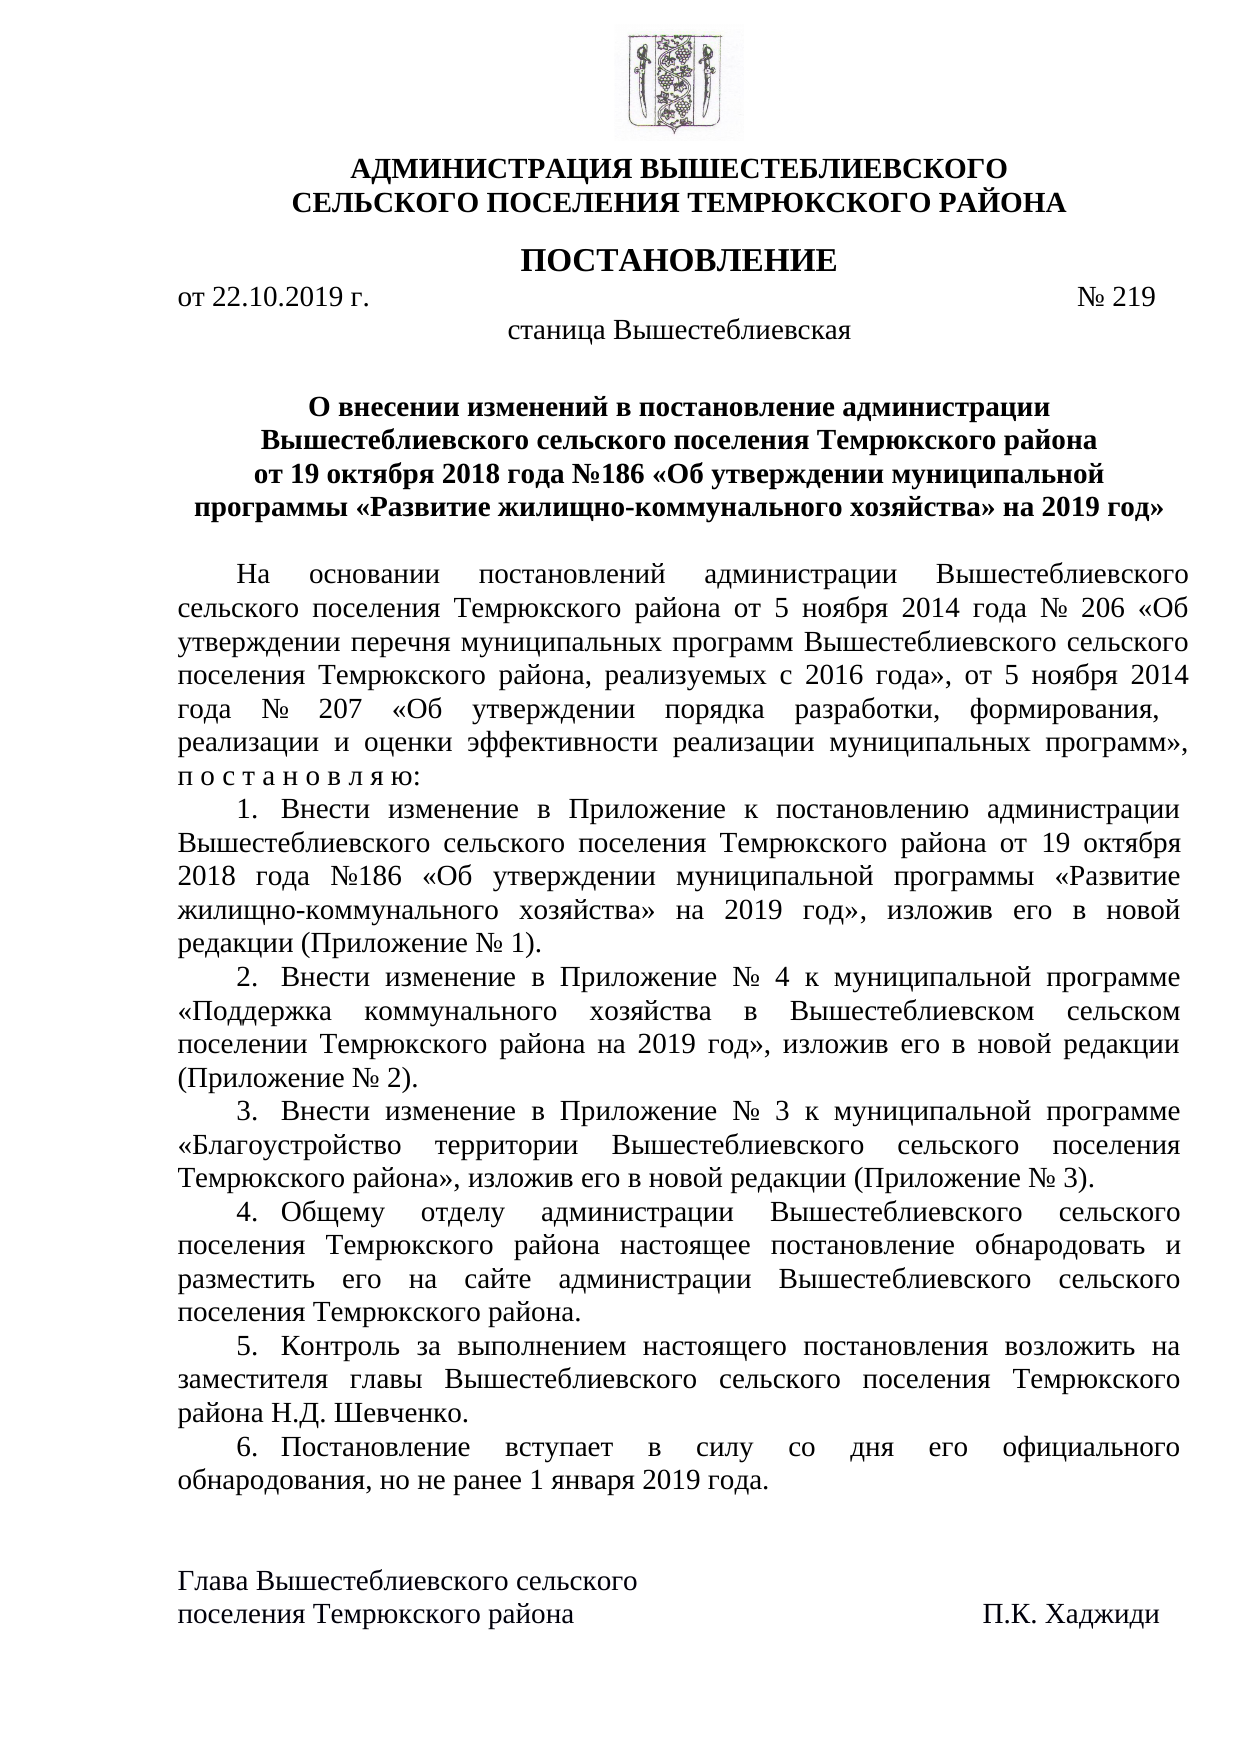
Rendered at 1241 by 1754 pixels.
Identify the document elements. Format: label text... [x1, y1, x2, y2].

list Постановление вступает в силу со дня его официального обнародования, но не ранее 1 января 2019 года. [177, 1429, 1181, 1496]
list Внести изменение в Приложение № 4 к муниципальной программе «Поддержка коммунального хозяйства в Вышестеблиевском сельском поселении Темрюкского района на 2019 год», изложив его в новой редакции (Приложение № 2). [177, 959, 1181, 1093]
list Общему отделу администрации Вышестеблиевского сельского поселения Темрюкского района настоящее постановление обнародовать и разместить его на сайте администрации Вышестеблиевского сельского поселения Темрюкского района. [177, 1194, 1181, 1328]
text На основании постановлений администрации Вышестеблиевского сельского поселения Темрюкского района от 5 ноября 2014 года № 206 «Об утверждении перечня муниципальных программ Вышестеблиевского сельского поселения Темрюкского района, реализуемых с 2016 года», от 5 ноября 2014 года № 207 «Об утверждении порядка разработки, формирования, реализации и оценки эффективности реализации муниципальных программ», п о с т а н о в л я ю: [177, 557, 1189, 791]
list Внести изменение в Приложение № 3 к муниципальной программе «Благоустройство территории Вышестеблиевского сельского поселения Темрюкского района», изложив его в новой редакции (Приложение № 3). [177, 1093, 1181, 1194]
text АДМИНИСТРАЦИЯ ВЫШЕСТЕБЛИЕВСКОГО [177, 152, 1181, 185]
text СЕЛЬСКОГО ПОСЕЛЕНИЯ ТЕМРЮКСКОГО РАЙОНА [177, 185, 1181, 219]
picture [614, 24, 744, 141]
text ПОСТАНОВЛЕНИЕ [177, 240, 1181, 279]
text станица Вышестеблиевская [177, 312, 1181, 346]
list Внести изменение в Приложение к постановлению администрации Вышестеблиевского сельского поселения Темрюкского района от 19 октября 2018 года №186 «Об утверждении муниципальной программы «Развитие жилищно-коммунального хозяйства» на 2019 год», изложив его в новой редакции (Приложение № 1). [177, 791, 1181, 959]
text поселения Темрюкского района П.К. Хаджиди [177, 1596, 1181, 1630]
text Глава Вышестеблиевского сельского [177, 1563, 1181, 1596]
list Контроль за выполнением настоящего постановления возложить на заместителя главы Вышестеблиевского сельского поселения Темрюкского района Н.Д. Шевченко. [177, 1328, 1181, 1429]
text О внесении изменений в постановление администрации Вышестеблиевского сельского поселения Темрюкского района от 19 октября 2018 года №186 «Об утверждении муниципальной программы «Развитие жилищно-коммунального хозяйства» на 2019 год» [177, 389, 1181, 523]
text от 22.10.2019 г. № 219 [177, 279, 1181, 312]
